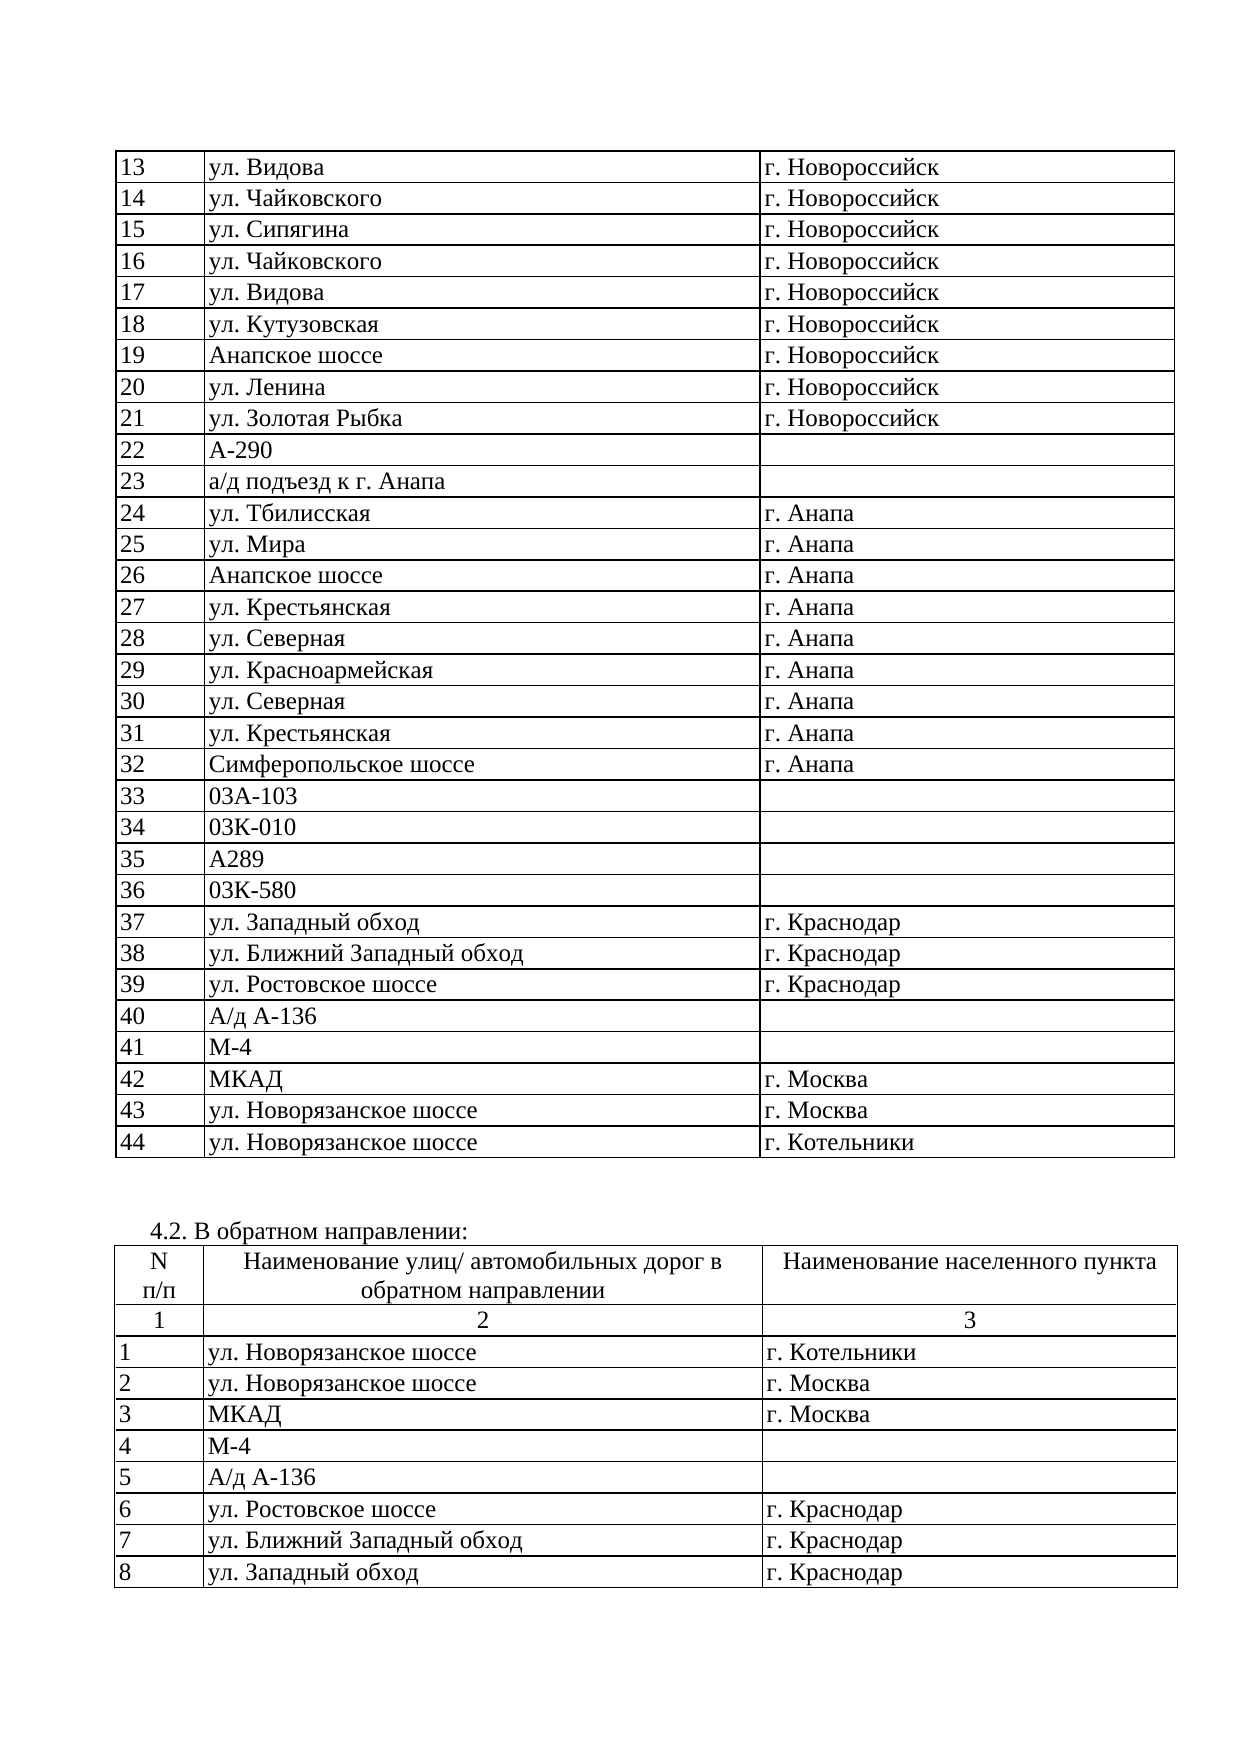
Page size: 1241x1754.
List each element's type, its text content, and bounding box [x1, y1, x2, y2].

table_cell МКАД [204, 1400, 762, 1429]
table_cell г. Котельники [763, 1335, 1177, 1366]
table_cell Анапское шоссе [205, 561, 759, 590]
table_cell 39 [117, 970, 204, 999]
table_cell г. Анапа [761, 623, 1174, 653]
table_cell 38 [117, 938, 204, 968]
table_cell а/д подъезд к г. Анапа [205, 466, 759, 496]
table_header Наименование населенного пункта [763, 1246, 1177, 1303]
table_cell 7 [115, 1525, 203, 1555]
text 4.2. В обратном направлении: [150, 1216, 1090, 1244]
table_cell [761, 844, 1174, 873]
table_cell 36 [117, 875, 204, 905]
table_cell г. Анапа [761, 655, 1174, 685]
table_cell МКАД [205, 1064, 759, 1094]
table_cell г. Москва [761, 1064, 1174, 1094]
table_cell ул. Новорязанское шоссе [205, 1095, 759, 1125]
table_cell г. Новороссийск [761, 403, 1174, 433]
table_cell ул. Западный обход [204, 1557, 762, 1587]
table_cell Анапское шоссе [205, 340, 759, 370]
table_cell г. Анапа [761, 749, 1174, 779]
table_cell 4 [115, 1430, 203, 1461]
table_cell г. Котельники [761, 1127, 1174, 1157]
table_cell г. Москва [761, 1095, 1174, 1125]
table_cell А289 [205, 844, 759, 873]
table_cell г. Анапа [761, 529, 1174, 559]
table_cell ул. Ростовское шоссе [205, 970, 759, 999]
table_cell ул. Крестьянская [205, 718, 759, 748]
table_cell г. Новороссийск [761, 246, 1174, 276]
table_cell г. Новороссийск [761, 309, 1174, 339]
table_cell ул. Чайковского [205, 183, 759, 213]
table_cell 28 [117, 623, 204, 653]
table_cell г. Анапа [761, 498, 1174, 527]
table_cell М-4 [205, 1032, 759, 1062]
table_cell 2 [204, 1305, 762, 1335]
table_cell 30 [117, 686, 204, 716]
table_cell [761, 781, 1174, 811]
table_cell г. Анапа [761, 686, 1174, 716]
table_cell ул. Крестьянская [205, 592, 759, 622]
table_cell г. Новороссийск [761, 215, 1174, 244]
table_cell [761, 435, 1174, 464]
table_cell 25 [117, 529, 204, 559]
table_cell ул. Чайковского [205, 246, 759, 276]
table_cell г. Краснодар [761, 907, 1174, 936]
table_cell г. Анапа [761, 718, 1174, 748]
table_cell ул. Северная [205, 623, 759, 653]
table_cell ул. Новорязанское шоссе [204, 1337, 762, 1366]
table_cell 34 [117, 812, 204, 842]
table_cell г. Новороссийск [761, 372, 1174, 402]
table_cell 8 [115, 1556, 203, 1587]
table_cell г. Анапа [761, 592, 1174, 622]
table_cell ул. Видова [205, 277, 759, 307]
table_cell ул. Тбилисская [205, 498, 759, 527]
table_cell г. Анапа [761, 561, 1174, 590]
table_cell ул. Западный обход [205, 907, 759, 936]
table_cell 40 [117, 1001, 204, 1031]
table_cell 37 [117, 907, 204, 936]
table_cell 1 [115, 1336, 203, 1366]
table_cell [763, 1461, 1177, 1492]
table_cell г. Новороссийск [761, 152, 1174, 181]
table_cell 33 [117, 781, 204, 811]
table_cell А/д А-136 [204, 1462, 762, 1492]
table_cell 16 [117, 246, 204, 276]
table_cell ул. Ближний Западный обход [205, 938, 759, 968]
table_cell г. Москва [763, 1366, 1177, 1398]
table_cell 22 [117, 435, 204, 464]
table_cell 1 [115, 1305, 203, 1335]
table_cell ул. Новорязанское шоссе [205, 1127, 759, 1157]
table_cell 14 [117, 183, 204, 213]
table_cell [761, 1001, 1174, 1031]
table_header N п/п [115, 1246, 203, 1303]
table_cell ул. Мира [205, 529, 759, 559]
table_cell г. Краснодар [763, 1524, 1177, 1555]
table_cell ул. Сипягина [205, 215, 759, 244]
table_cell 3 [763, 1304, 1177, 1335]
table_cell 44 [117, 1127, 204, 1157]
table_cell [761, 1032, 1174, 1062]
table_cell [763, 1429, 1177, 1461]
table_cell 31 [117, 718, 204, 748]
table_cell ул. Золотая Рыбка [205, 403, 759, 433]
table_cell 27 [117, 592, 204, 622]
table_cell ул. Красноармейская [205, 655, 759, 685]
table_cell [761, 466, 1174, 496]
table_cell А/д А-136 [205, 1001, 759, 1031]
table_cell 43 [117, 1095, 204, 1125]
table_cell 23 [117, 466, 204, 496]
table_cell г. Новороссийск [761, 340, 1174, 370]
table_cell ул. Кутузовская [205, 309, 759, 339]
table_cell 15 [117, 215, 204, 244]
table_cell 3 [115, 1399, 203, 1429]
table_cell 20 [117, 372, 204, 402]
table_cell [761, 812, 1174, 842]
table_cell ул. Ленина [205, 372, 759, 402]
table_cell г. Краснодар [763, 1492, 1177, 1524]
table_cell г. Краснодар [761, 970, 1174, 999]
table_cell г. Москва [763, 1398, 1177, 1429]
table_cell [761, 875, 1174, 905]
table_header Наименование улиц/ автомобильных дорог в обратном направлении [204, 1246, 762, 1303]
table_cell 35 [117, 844, 204, 873]
table_cell 32 [117, 749, 204, 779]
table_cell 17 [117, 277, 204, 307]
table_cell 03А-103 [205, 781, 759, 811]
table_cell ул. Ростовское шоссе [204, 1494, 762, 1524]
table_cell г. Краснодар [763, 1555, 1177, 1587]
table_cell ул. Видова [205, 152, 759, 181]
table_cell 26 [117, 561, 204, 590]
table_cell г. Краснодар [761, 938, 1174, 968]
table_cell 19 [117, 340, 204, 370]
table_cell 24 [117, 498, 204, 527]
table_cell Симферопольское шоссе [205, 749, 759, 779]
table_cell г. Новороссийск [761, 183, 1174, 213]
table_cell 6 [115, 1493, 203, 1524]
table_cell ул. Ближний Западный обход [204, 1525, 762, 1555]
table_cell 29 [117, 655, 204, 685]
table_cell 42 [117, 1064, 204, 1094]
table_cell 13 [117, 152, 204, 181]
table_cell ул. Северная [205, 686, 759, 716]
table_cell 21 [117, 403, 204, 433]
table_cell М-4 [204, 1431, 762, 1461]
table_cell 5 [115, 1462, 203, 1492]
table_cell 2 [115, 1368, 203, 1398]
table_cell 41 [117, 1032, 204, 1062]
table_cell А-290 [205, 435, 759, 464]
table_cell ул. Новорязанское шоссе [204, 1368, 762, 1398]
table_cell 18 [117, 309, 204, 339]
table_cell 03К-010 [205, 812, 759, 842]
table_cell 03К-580 [205, 875, 759, 905]
table_cell г. Новороссийск [761, 277, 1174, 307]
